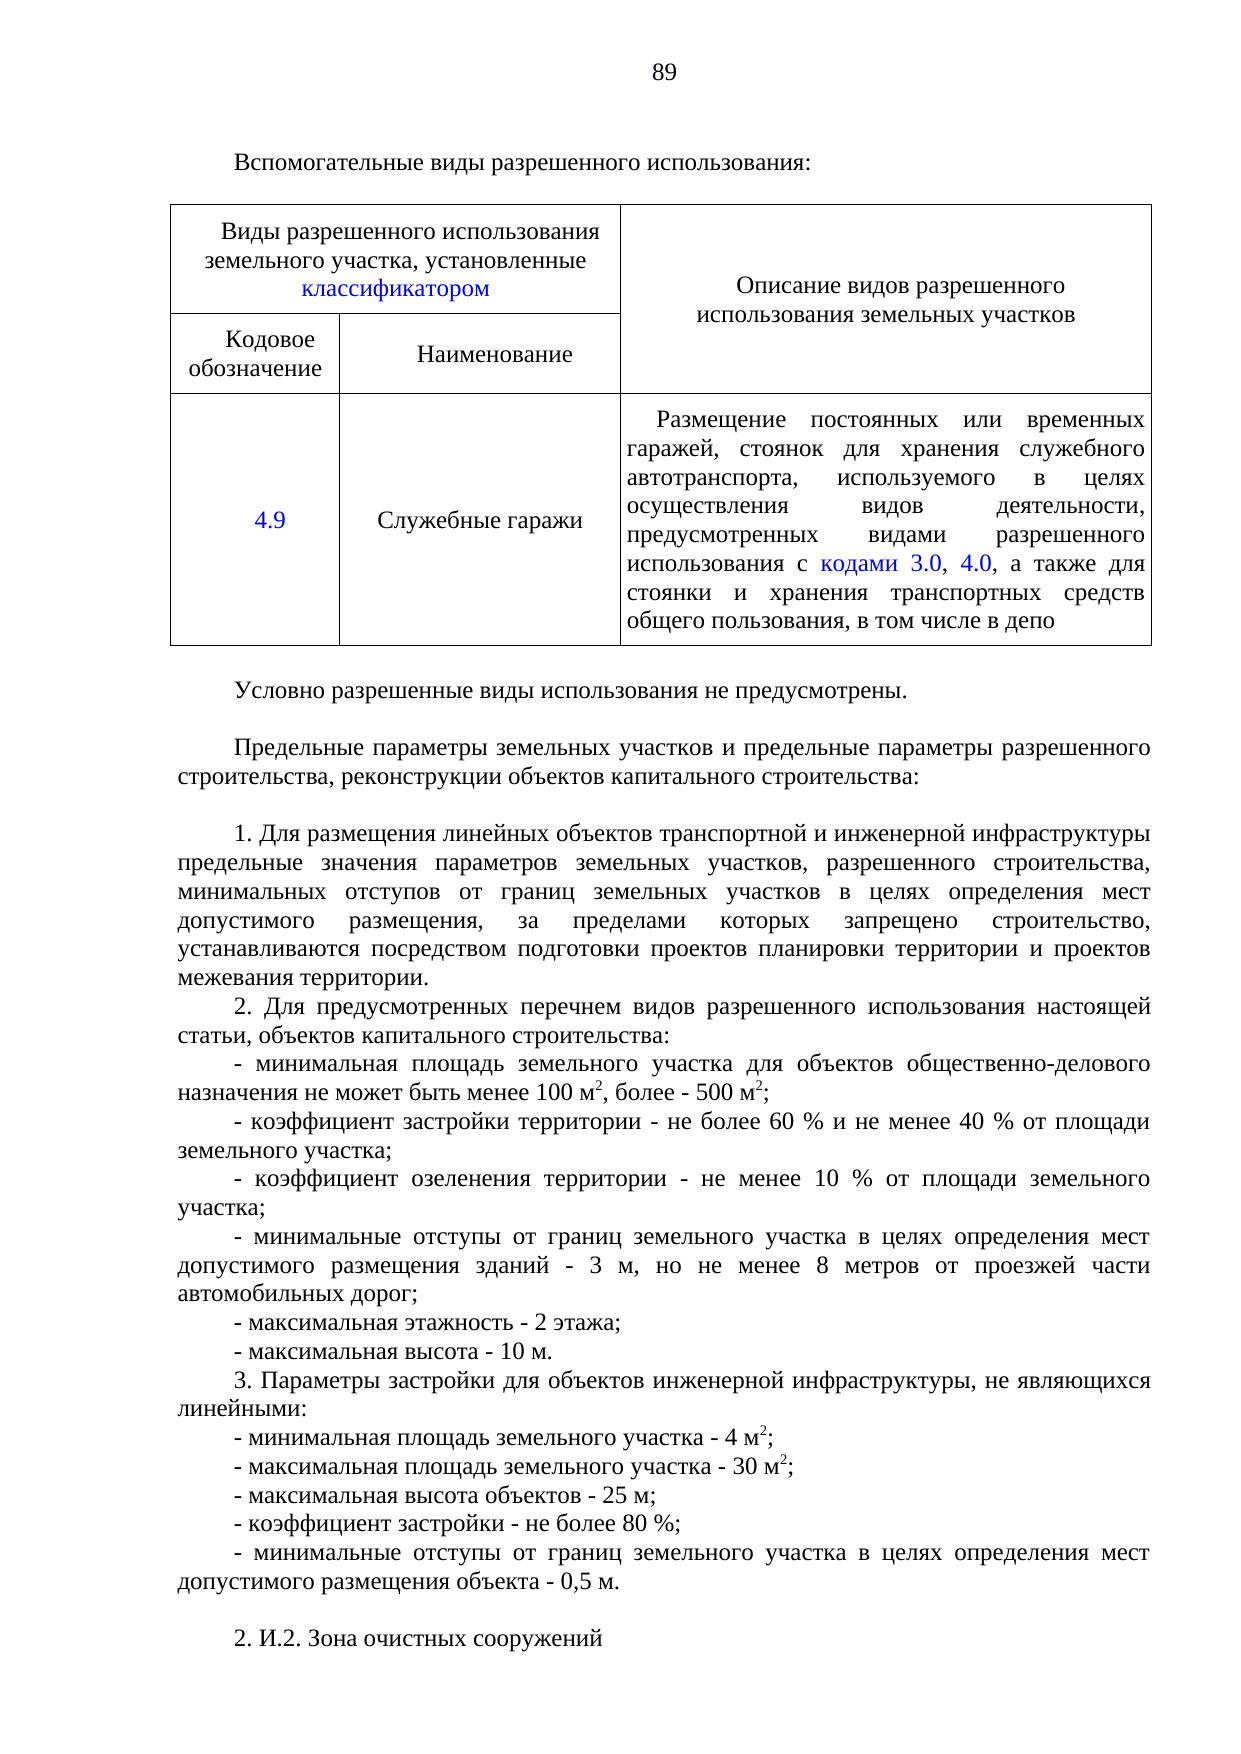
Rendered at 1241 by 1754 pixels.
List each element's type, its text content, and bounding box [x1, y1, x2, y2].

title Предельные параметры земельных участков и предельные параметры разрешенного строительства, реконструкции объектов капитального строительства: [177, 732, 1152, 790]
text - коэффициент застройки - не более 80 %; [177, 1508, 1152, 1537]
text - коэффициент застройки территории - не более 60 % и не менее 40 % от площади земельного участка; [177, 1106, 1152, 1163]
text 3. Параметры застройки для объектов инженерной инфраструктуры, не являющихся линейными: [177, 1365, 1152, 1422]
text - максимальная высота объектов - 25 м; [177, 1480, 1152, 1508]
text 1. Для размещения линейных объектов транспортной и инженерной инфраструктуры предельные значения параметров земельных участков, разрешенного строительства, минимальных отступов от границ земельных участков в целях определения мест допустимого размещения, за пределами которых запрещено строительство, устанавливаются посредством подготовки проектов планировки территории и проектов межевания территории. [177, 818, 1152, 991]
text - коэффициент озеленения территории - не менее 10 % от площади земельного участка; [177, 1163, 1152, 1221]
text - минимальная площадь земельного участка - 4 м2; [177, 1422, 1152, 1451]
text - минимальные отступы от границ земельного участка в целях определения мест допустимого размещения объекта - 0,5 м. [177, 1537, 1152, 1595]
text - максимальная этажность - 2 этажа; [177, 1307, 1152, 1336]
title 2. И.2. Зона очистных сооружений [177, 1623, 1152, 1652]
title Условно разрешенные виды использования не предусмотрены. [177, 675, 1152, 703]
table_cell Наименование [340, 314, 620, 393]
table_header Виды разрешенного использования земельного участка, установленные классификатором [171, 205, 620, 313]
table_cell 4.9 [171, 394, 339, 645]
table_cell Служебные гаражи [340, 394, 620, 645]
table_cell Кодовое обозначение [171, 314, 339, 393]
text - минимальная площадь земельного участка для объектов общественно-делового назначения не может быть менее 100 м2, более - 500 м2; [177, 1048, 1152, 1106]
text - максимальная площадь земельного участка - 30 м2; [177, 1451, 1152, 1480]
table_header Описание видов разрешенного использования земельных участков [621, 205, 1151, 393]
text 2. Для предусмотренных перечнем видов разрешенного использования настоящей статьи, объектов капитального строительства: [177, 991, 1152, 1048]
table_cell Размещение постоянных или временных гаражей, стоянок для хранения служебного автотранспорта, используемого в целях осуществления видов деятельности, предусмотренных видами разрешенного использования с кодами 3.0, 4.0, а также для стоянки и хранения транспортных средств общего пользования, в том числе в депо [621, 394, 1151, 645]
text - максимальная высота - 10 м. [177, 1336, 1152, 1365]
text - минимальные отступы от границ земельного участка в целях определения мест допустимого размещения зданий - 3 м, но не менее 8 метров от проезжей части автомобильных дорог; [177, 1221, 1152, 1307]
title Вспомогательные виды разрешенного использования: [177, 147, 1152, 176]
